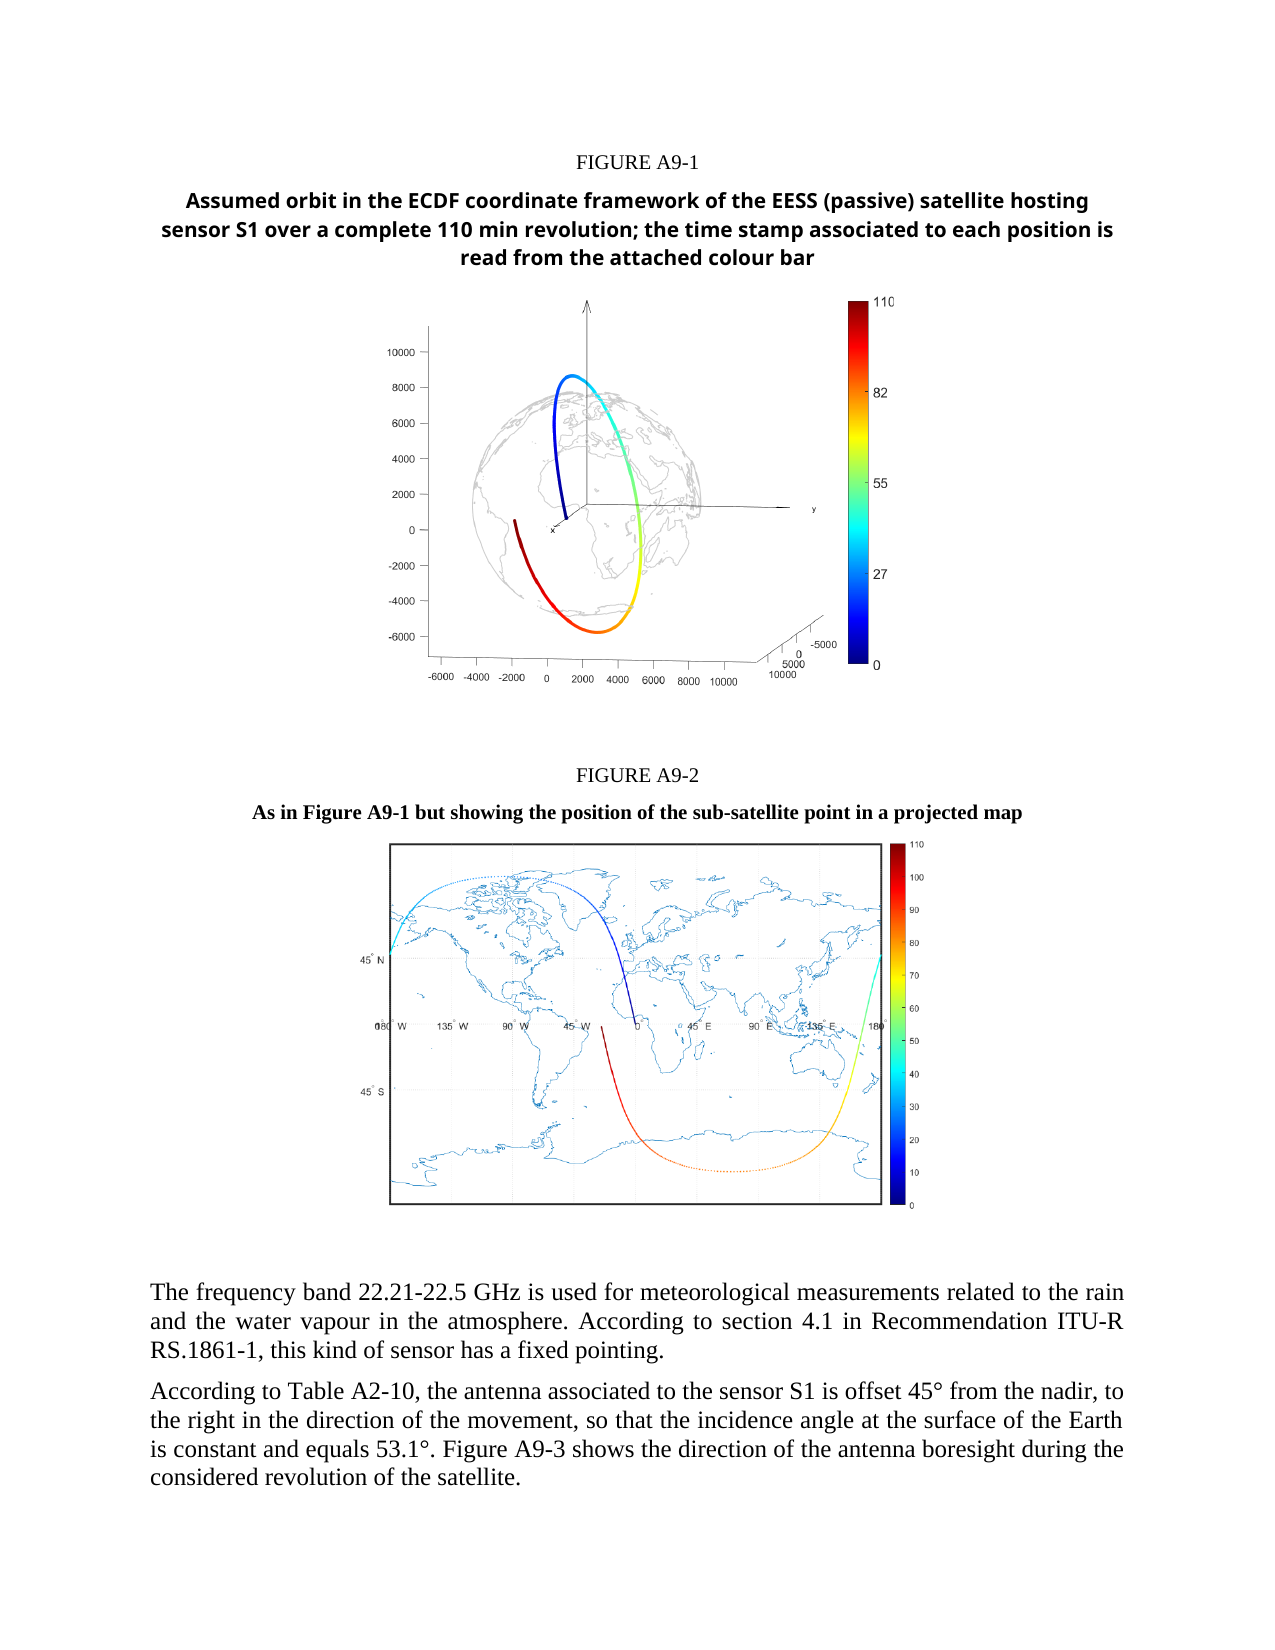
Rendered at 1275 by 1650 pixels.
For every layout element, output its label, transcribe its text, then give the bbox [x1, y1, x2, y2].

text According to Table A2-10, the antenna associated to the sensor S1 is offset 45° from the nadir, to the right in the direction of the movement, so that the incidence angle at the surface of the Earth is constant and equals 53.1°. Figure A9-3 shows the direction of the antenna boresight during the considered revolution of the satellite. [150, 1376, 1125, 1491]
picture [381, 284, 894, 714]
text Figure A9-1 [150, 150, 1125, 174]
picture [349, 836, 926, 1253]
title Assumed orbit in the ECDF coordinate framework of the EESS (passive) satellite hosting sensor S1 over a complete 110 min revolution; the time stamp associated to each position is read from the attached colour bar [150, 187, 1125, 272]
title As in Figure A9-1 but showing the position of the sub-satellite point in a projected map [150, 800, 1125, 824]
text Figure A9-2 [150, 763, 1125, 787]
text The frequency band 22.21-22.5 GHz is used for meteorological measurements related to the rain and the water vapour in the atmosphere. According to section 4.1 in Recommendation ITU-R RS.1861-1, this kind of sensor has a fixed pointing. [150, 1277, 1125, 1364]
